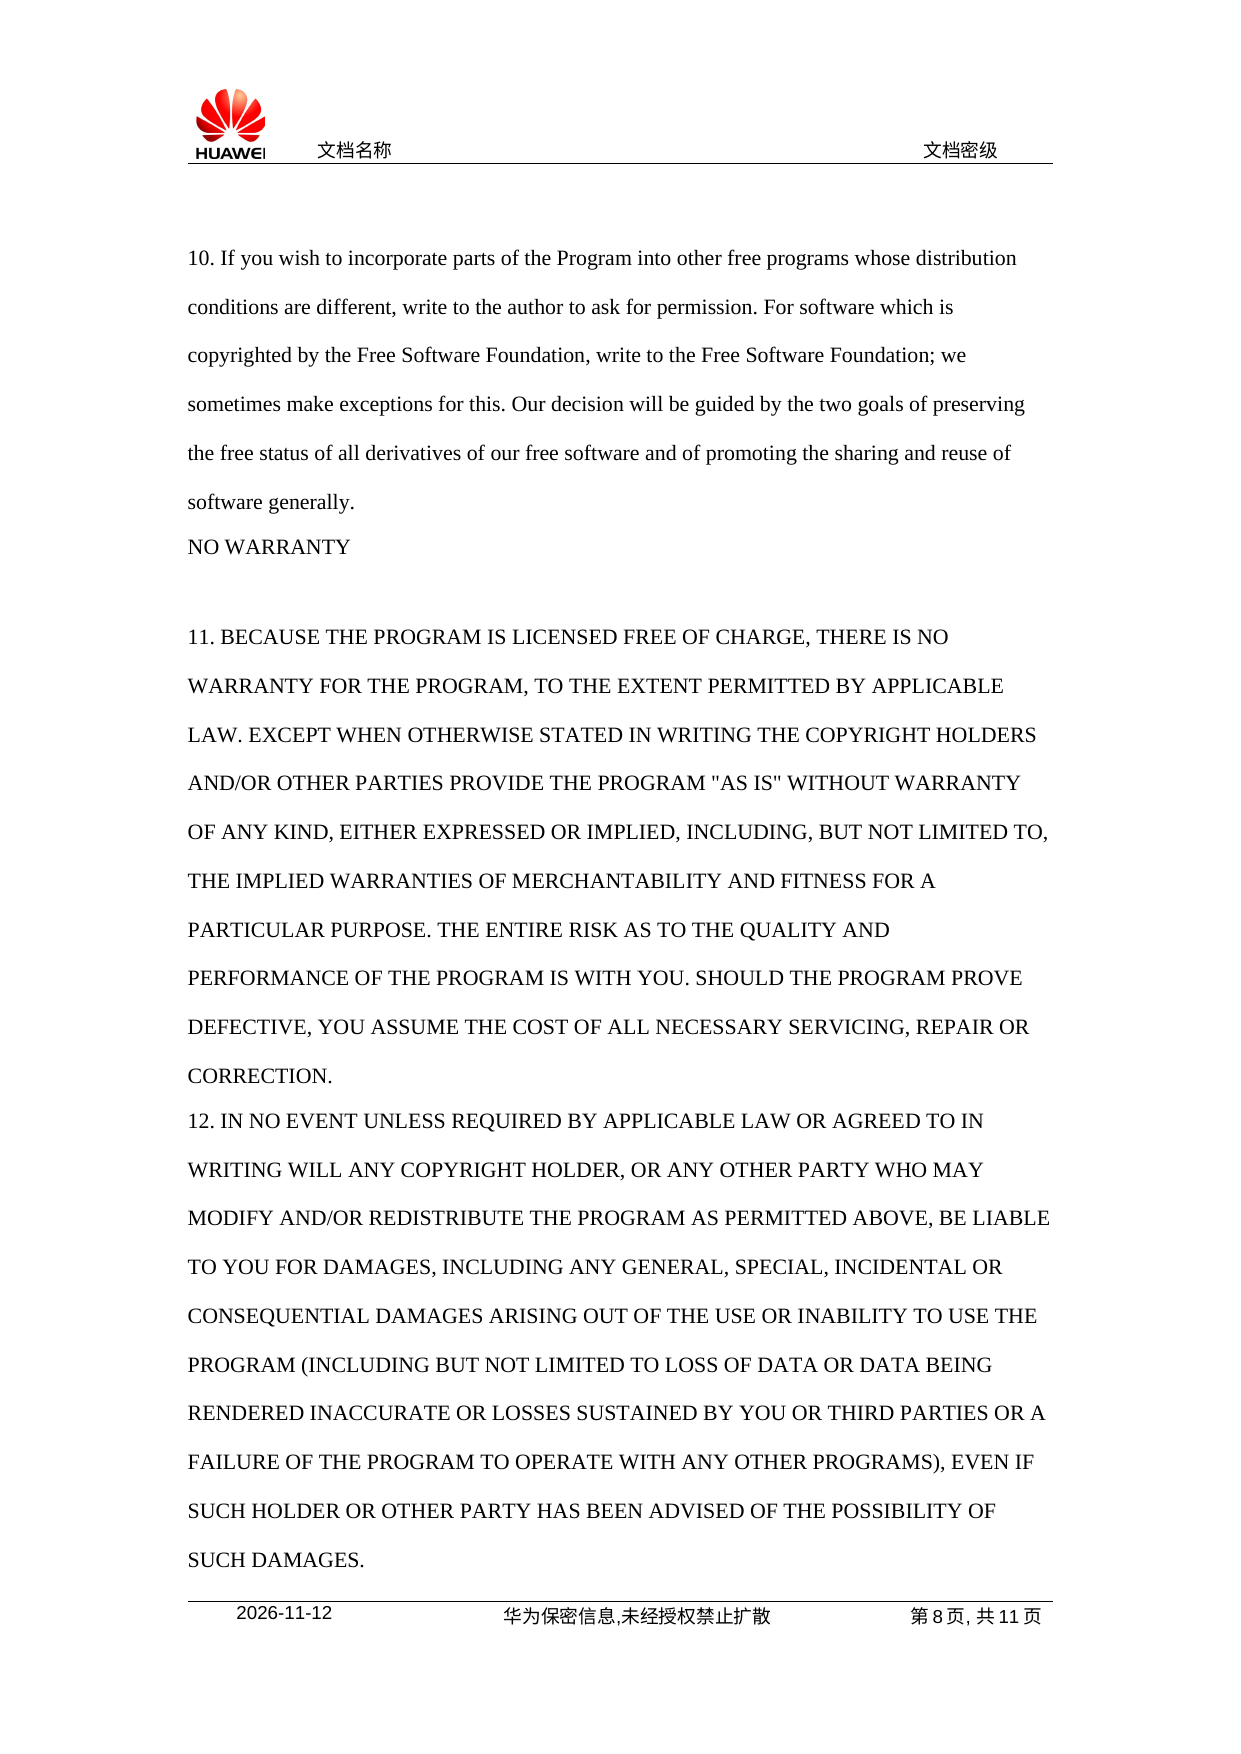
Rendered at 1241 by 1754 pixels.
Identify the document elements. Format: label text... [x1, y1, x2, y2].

text NO WARRANTY [187, 530, 1053, 563]
text 10. If you wish to incorporate parts of the Program into other free programs whose distribution conditions are different, write to the author to ask for permission. For software which is copyrighted by the Free Software Foundation, write to the Free Software Foundation; we sometimes make exceptions for this. Our decision will be guided by the two goals of preserving the free status of all derivatives of our free software and of promoting the sharing and reuse of software generally. [187, 241, 1053, 518]
text 12. IN NO EVENT UNLESS REQUIRED BY APPLICABLE LAW OR AGREED TO IN WRITING WILL ANY COPYRIGHT HOLDER, OR ANY OTHER PARTY WHO MAY MODIFY AND/OR REDISTRIBUTE THE PROGRAM AS PERMITTED ABOVE, BE LIABLE TO YOU FOR DAMAGES, INCLUDING ANY GENERAL, SPECIAL, INCIDENTAL OR CONSEQUENTIAL DAMAGES ARISING OUT OF THE USE OR INABILITY TO USE THE PROGRAM (INCLUDING BUT NOT LIMITED TO LOSS OF DATA OR DATA BEING RENDERED INACCURATE OR LOSSES SUSTAINED BY YOU OR THIRD PARTIES OR A FAILURE OF THE PROGRAM TO OPERATE WITH ANY OTHER PROGRAMS), EVEN IF SUCH HOLDER OR OTHER PARTY HAS BEEN ADVISED OF THE POSSIBILITY OF SUCH DAMAGES. [187, 1104, 1053, 1576]
picture [196, 89, 265, 159]
text 11. BECAUSE THE PROGRAM IS LICENSED FREE OF CHARGE, THERE IS NO WARRANTY FOR THE PROGRAM, TO THE EXTENT PERMITTED BY APPLICABLE LAW. EXCEPT WHEN OTHERWISE STATED IN WRITING THE COPYRIGHT HOLDERS AND/OR OTHER PARTIES PROVIDE THE PROGRAM "AS IS" WITHOUT WARRANTY OF ANY KIND, EITHER EXPRESSED OR IMPLIED, INCLUDING, BUT NOT LIMITED TO, THE IMPLIED WARRANTIES OF MERCHANTABILITY AND FITNESS FOR A PARTICULAR PURPOSE. THE ENTIRE RISK AS TO THE QUALITY AND PERFORMANCE OF THE PROGRAM IS WITH YOU. SHOULD THE PROGRAM PROVE DEFECTIVE, YOU ASSUME THE COST OF ALL NECESSARY SERVICING, REPAIR OR CORRECTION. [187, 620, 1053, 1092]
